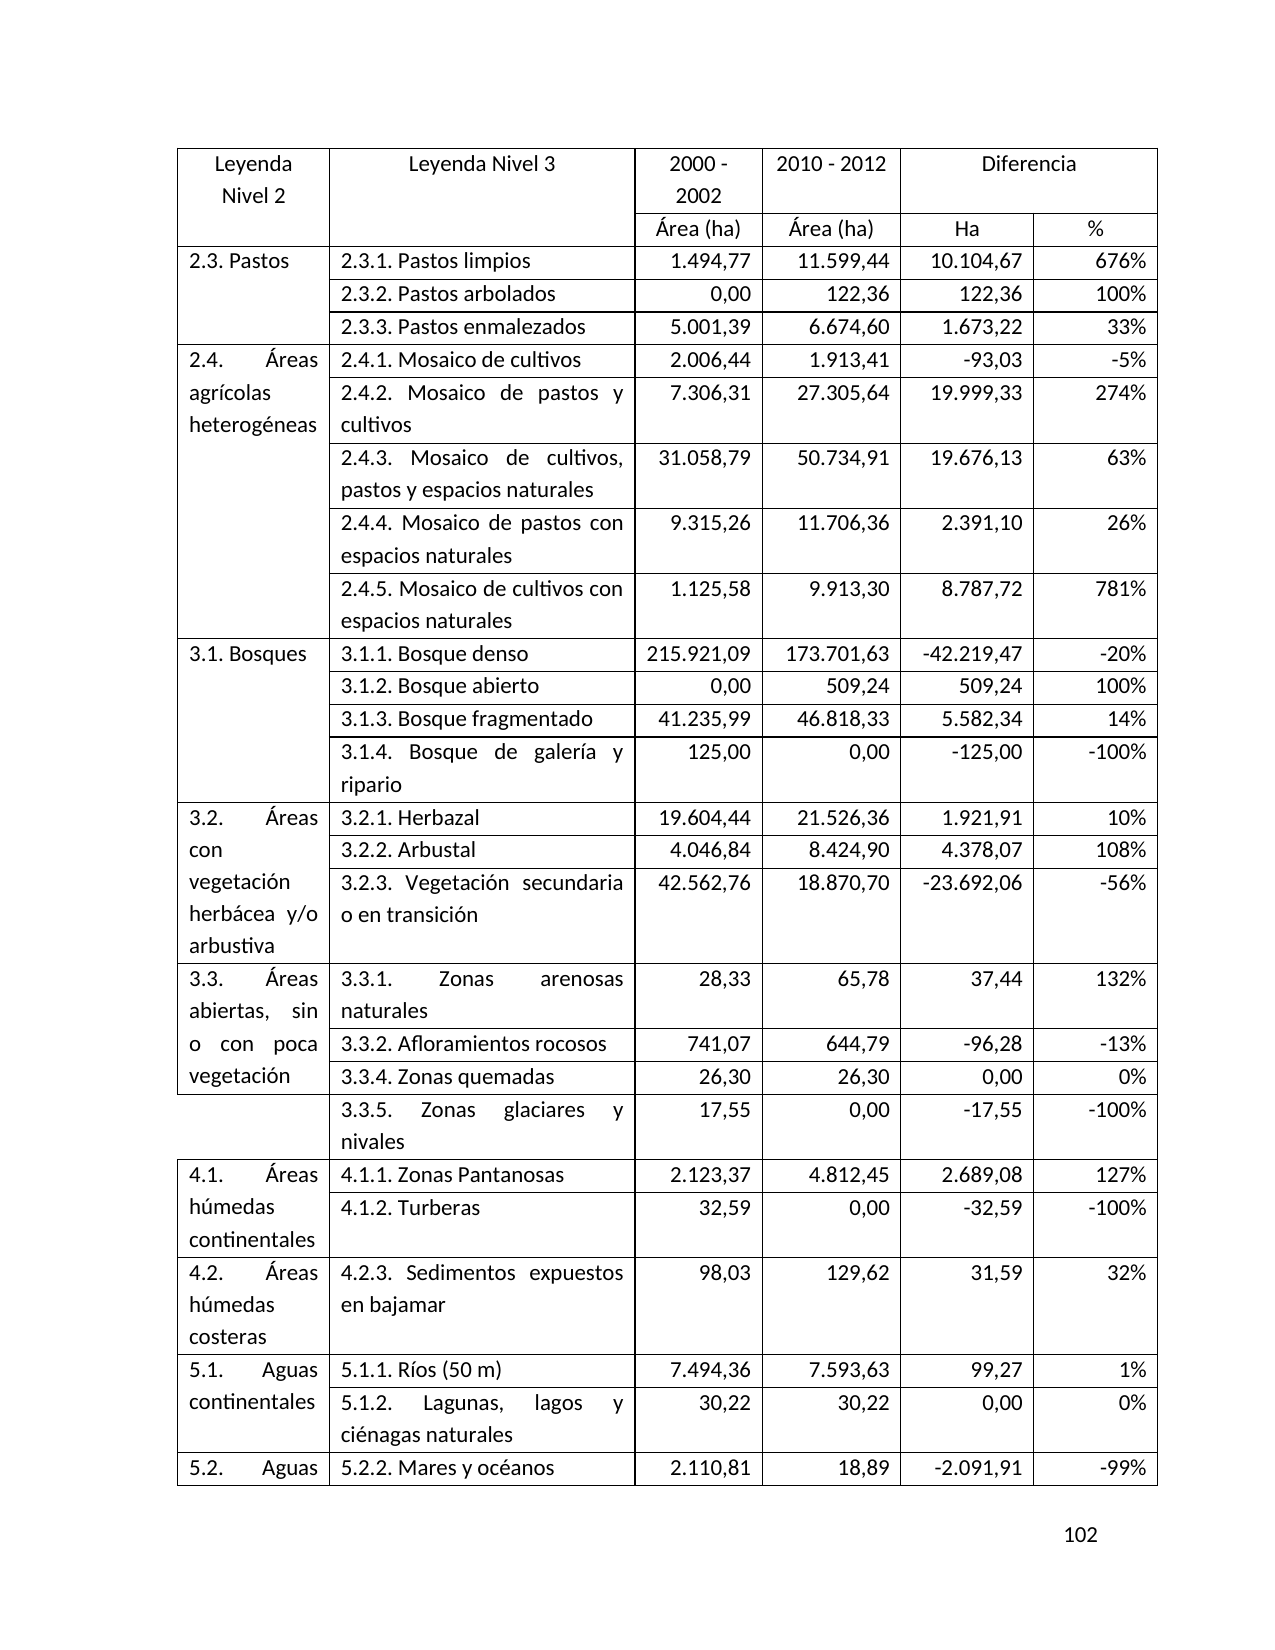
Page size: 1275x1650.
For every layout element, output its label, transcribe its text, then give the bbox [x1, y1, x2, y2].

table_cell 42.562,76 [636, 869, 762, 963]
table_cell 3.1.3. Bosque fragmentado [330, 705, 634, 736]
table_cell 2.3.1. Pastos limpios [330, 247, 634, 278]
table_cell 2.4.5. Mosaico de cultivos con espacios naturales [330, 574, 634, 638]
table_cell 11.599,44 [763, 247, 900, 278]
table_cell 28,33 [636, 964, 762, 1028]
table_cell 3.2.1. Herbazal [330, 803, 634, 834]
table_cell 10.104,67 [901, 247, 1033, 278]
table_cell 46.818,33 [763, 705, 900, 736]
table_cell 3.3.4. Zonas quemadas [330, 1062, 634, 1094]
table_cell Área (ha) [763, 214, 900, 246]
table_cell 7.306,31 [636, 378, 762, 442]
table_cell Área (ha) [636, 214, 762, 246]
table_cell -5% [1034, 345, 1157, 377]
table_cell Ha [901, 214, 1033, 246]
table_cell 1.921,91 [901, 803, 1033, 834]
table_cell 26,30 [636, 1062, 762, 1094]
table_cell 1.913,41 [763, 345, 900, 377]
table_cell 0,00 [901, 1062, 1033, 1094]
table_cell 0,00 [636, 672, 762, 703]
table_cell 2.3.2. Pastos arbolados [330, 280, 634, 311]
table_cell -17,55 [901, 1095, 1033, 1159]
table_cell -20% [1034, 639, 1157, 671]
table_cell 21.526,36 [763, 803, 900, 834]
table_header 2000 - 2002 [636, 149, 762, 213]
table_cell 2.4.3. Mosaico de cultivos, pastos y espacios naturales [330, 444, 634, 507]
table_cell 274% [1034, 378, 1157, 442]
table_cell 3.3.2. Afloramientos rocosos [330, 1029, 634, 1061]
table_cell 3.1. Bosques [178, 639, 329, 802]
table_cell 2.3.3. Pastos enmalezados [330, 313, 634, 344]
table_cell 0,00 [763, 1193, 900, 1257]
table_cell 0,00 [901, 1388, 1033, 1452]
table_cell 1.494,77 [636, 247, 762, 278]
table_cell 8.787,72 [901, 574, 1033, 638]
table_cell 676% [1034, 247, 1157, 278]
table_cell 31.058,79 [636, 444, 762, 507]
table_cell -99% [1034, 1453, 1157, 1485]
table_cell -100% [1034, 738, 1157, 802]
table_cell 4.1. Áreas húmedas continentales [178, 1160, 329, 1257]
table_cell 65,78 [763, 964, 900, 1028]
table_cell 2.123,37 [636, 1160, 762, 1192]
table_header Leyenda Nivel 2 [178, 149, 329, 246]
table_cell 3.1.4. Bosque de galería y ripario [330, 738, 634, 802]
table_cell 18.870,70 [763, 869, 900, 963]
table_cell 122,36 [901, 280, 1033, 311]
table_cell 4.378,07 [901, 836, 1033, 867]
table_cell 5.1. Aguas continentales [178, 1355, 329, 1452]
table_cell 30,22 [763, 1388, 900, 1452]
table_cell 33% [1034, 313, 1157, 344]
table_cell -125,00 [901, 738, 1033, 802]
table_cell 741,07 [636, 1029, 762, 1061]
table_cell 100% [1034, 672, 1157, 703]
table_cell 100% [1034, 280, 1157, 311]
table_cell 31,59 [901, 1258, 1033, 1354]
table_cell 127% [1034, 1160, 1157, 1192]
table_cell 3.2.3. Vegetación secundaria o en transición [330, 869, 634, 963]
table_cell 2.4.4. Mosaico de pastos con espacios naturales [330, 509, 634, 573]
table_cell 7.593,63 [763, 1355, 900, 1387]
table_cell 19.999,33 [901, 378, 1033, 442]
table_cell 30,22 [636, 1388, 762, 1452]
table_cell -56% [1034, 869, 1157, 963]
table_cell 129,62 [763, 1258, 900, 1354]
table_cell 3.2. Áreas con vegetación herbácea y/o arbustiva [178, 803, 329, 963]
table_cell 108% [1034, 836, 1157, 867]
table_cell 10% [1034, 803, 1157, 834]
table_cell 4.1.2. Turberas [330, 1193, 634, 1257]
table_cell 3.2.2. Arbustal [330, 836, 634, 867]
table_cell 8.424,90 [763, 836, 900, 867]
table_cell 2.4.2. Mosaico de pastos y cultivos [330, 378, 634, 442]
table_cell 132% [1034, 964, 1157, 1028]
table_cell -42.219,47 [901, 639, 1033, 671]
table_cell 4.1.1. Zonas Pantanosas [330, 1160, 634, 1192]
table_cell 98,03 [636, 1258, 762, 1354]
table_cell 1.125,58 [636, 574, 762, 638]
table_cell 18,89 [763, 1453, 900, 1485]
table_cell 5.001,39 [636, 313, 762, 344]
table_header Leyenda Nivel 3 [330, 149, 634, 246]
table_cell 3.3.5. Zonas glaciares y nivales [330, 1095, 634, 1159]
table_cell 50.734,91 [763, 444, 900, 507]
table_cell 19.676,13 [901, 444, 1033, 507]
table_cell -13% [1034, 1029, 1157, 1061]
table_cell -32,59 [901, 1193, 1033, 1257]
table_cell % [1034, 214, 1157, 246]
table_cell 2.3. Pastos [178, 247, 329, 344]
table_header Diferencia [901, 149, 1157, 213]
table_cell 0,00 [763, 738, 900, 802]
table_cell -100% [1034, 1193, 1157, 1257]
table_cell 9.315,26 [636, 509, 762, 573]
table_cell 17,55 [636, 1095, 762, 1159]
table_cell 3.3. Áreas abiertas, sin o con poca vegetación [178, 964, 329, 1094]
table_cell 2.4. Áreas agrícolas heterogéneas [178, 345, 329, 638]
table_cell 19.604,44 [636, 803, 762, 834]
table_cell 0% [1034, 1062, 1157, 1094]
table_cell 4.2. Áreas húmedas costeras [178, 1258, 329, 1354]
table_cell -96,28 [901, 1029, 1033, 1061]
table_cell 4.2.3. Sedimentos expuestos en bajamar [330, 1258, 634, 1354]
table_cell 4.812,45 [763, 1160, 900, 1192]
table_cell 509,24 [763, 672, 900, 703]
table_cell 5.1.2. Lagunas, lagos y ciénagas naturales [330, 1388, 634, 1452]
table_cell 2.4.1. Mosaico de cultivos [330, 345, 634, 377]
table_cell 644,79 [763, 1029, 900, 1061]
table_cell -23.692,06 [901, 869, 1033, 963]
table_cell 14% [1034, 705, 1157, 736]
table_cell 781% [1034, 574, 1157, 638]
table_cell 2.006,44 [636, 345, 762, 377]
table_cell 32,59 [636, 1193, 762, 1257]
table_cell 2.110,81 [636, 1453, 762, 1485]
table_cell -100% [1034, 1095, 1157, 1159]
table_cell 3.1.2. Bosque abierto [330, 672, 634, 703]
table_cell 0,00 [763, 1095, 900, 1159]
table_header 2010 - 2012 [763, 149, 900, 213]
table_cell 5.2.2. Mares y océanos [330, 1453, 634, 1485]
table_cell 5.1.1. Ríos (50 m) [330, 1355, 634, 1387]
table_cell 63% [1034, 444, 1157, 507]
table_cell 122,36 [763, 280, 900, 311]
table_cell 3.3.1. Zonas arenosas naturales [330, 964, 634, 1028]
table_cell 5.2. Aguas marítimas [178, 1453, 329, 1485]
table_cell 3.1.1. Bosque denso [330, 639, 634, 671]
table_cell 125,00 [636, 738, 762, 802]
table_cell -2.091,91 [901, 1453, 1033, 1485]
table_cell 0% [1034, 1388, 1157, 1452]
table_cell -93,03 [901, 345, 1033, 377]
table_cell 26% [1034, 509, 1157, 573]
table_cell 1% [1034, 1355, 1157, 1387]
table_cell 7.494,36 [636, 1355, 762, 1387]
table_cell 2.391,10 [901, 509, 1033, 573]
table_cell 27.305,64 [763, 378, 900, 442]
table_cell 9.913,30 [763, 574, 900, 638]
table_cell 1.673,22 [901, 313, 1033, 344]
table_cell 41.235,99 [636, 705, 762, 736]
table_cell 215.921,09 [636, 639, 762, 671]
table_cell 11.706,36 [763, 509, 900, 573]
table_cell 26,30 [763, 1062, 900, 1094]
table_cell 37,44 [901, 964, 1033, 1028]
table_cell 5.582,34 [901, 705, 1033, 736]
table_cell 99,27 [901, 1355, 1033, 1387]
table_cell 32% [1034, 1258, 1157, 1354]
table_cell 4.046,84 [636, 836, 762, 867]
table_cell 2.689,08 [901, 1160, 1033, 1192]
table_cell 6.674,60 [763, 313, 900, 344]
table_cell 0,00 [636, 280, 762, 311]
table_cell 509,24 [901, 672, 1033, 703]
table_cell 173.701,63 [763, 639, 900, 671]
